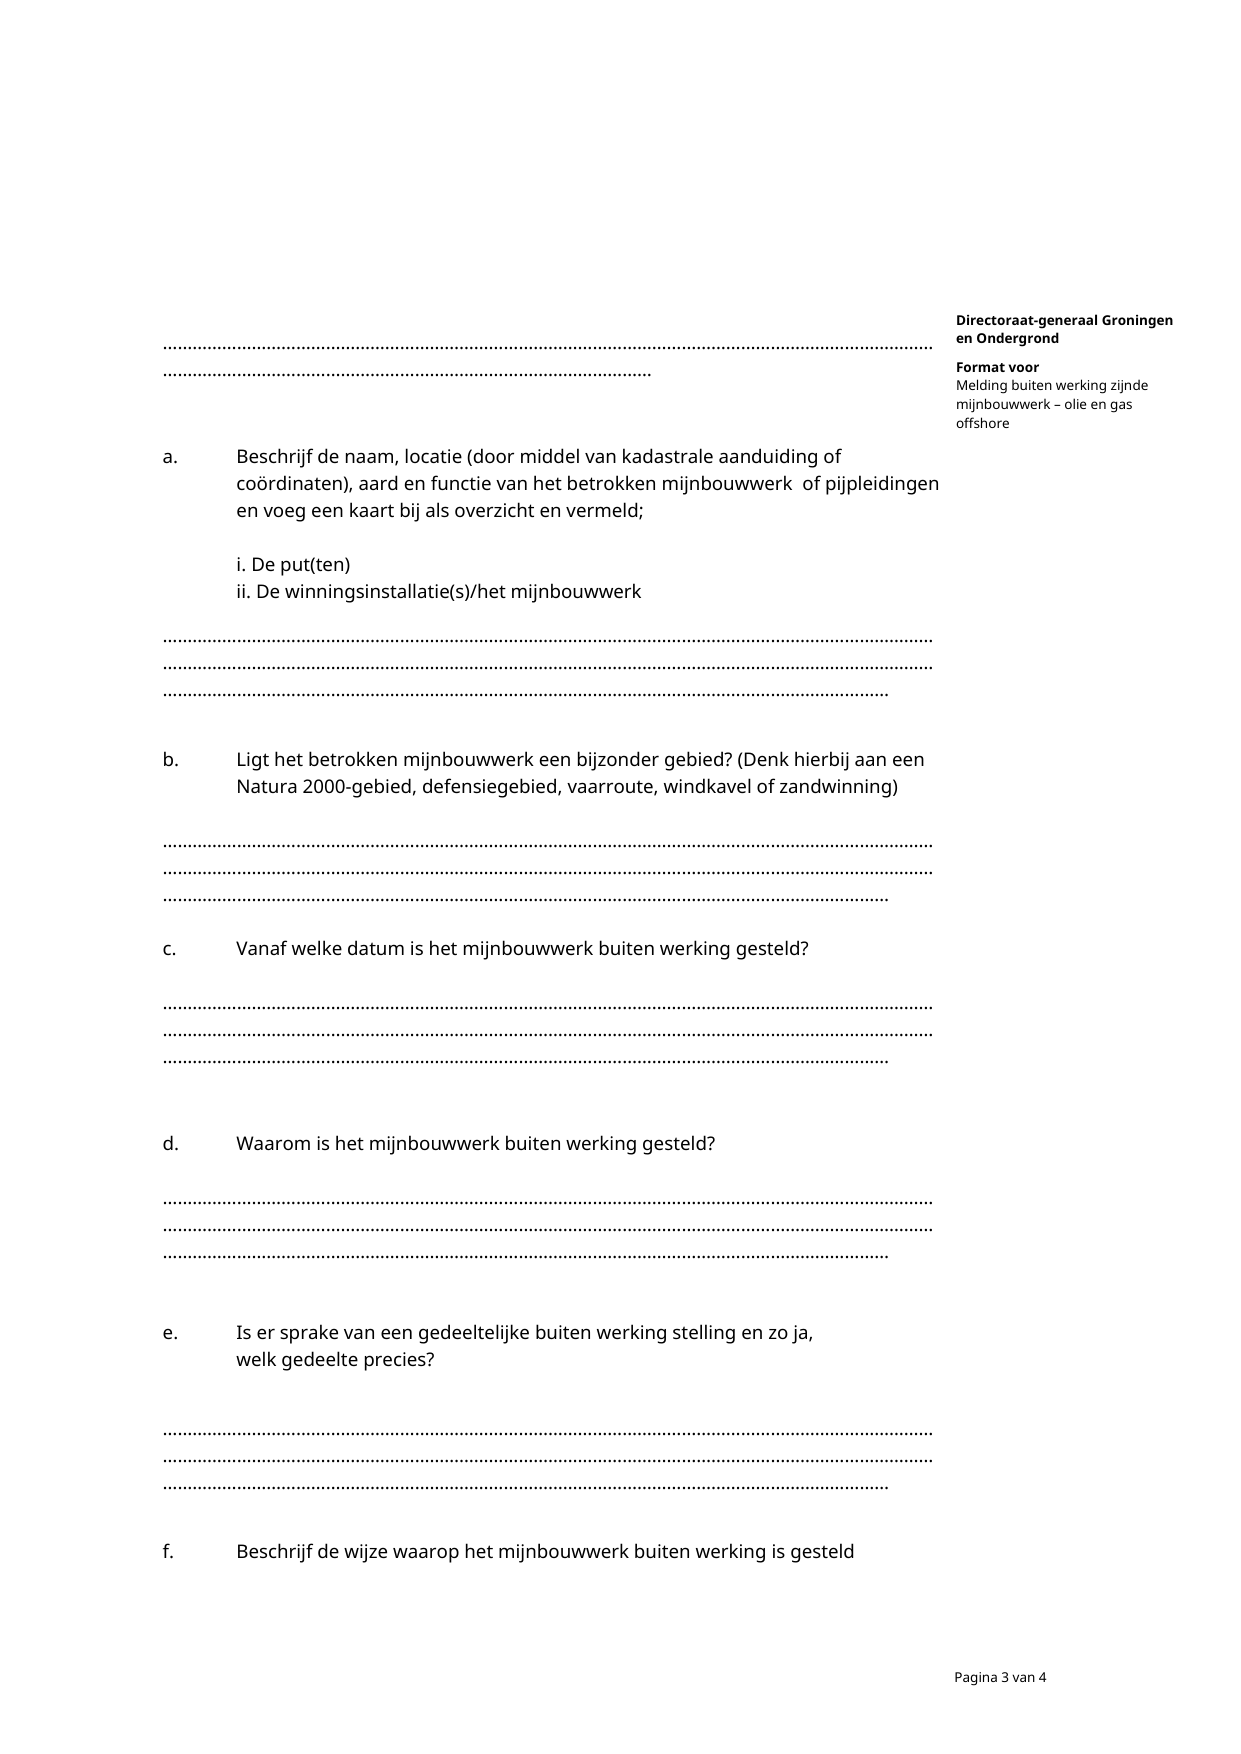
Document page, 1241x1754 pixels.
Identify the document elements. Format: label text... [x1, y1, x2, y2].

text ……………………………………………………………………………………………………………………………………………………………………………………………………………………………………………………………………………………………………………………………………………………………………………………………………………………… [162, 1416, 947, 1495]
list Is er sprake van een gedeeltelijke buiten werking stelling en zo ja, welk gedeelte precies? [162, 1319, 947, 1372]
text ……………………………………………………………………………………………………………………………………………………………………………………………………………………………………………………………………………………………………………………………………………………………………………………………………………………… [162, 622, 947, 728]
list Beschrijf de wijze waarop het mijnbouwwerk buiten werking is gesteld [162, 1539, 947, 1564]
list Ligt het betrokken mijnbouwwerk een bijzonder gebied? (Denk hierbij aan een Natura 2000-gebied, defensiegebied, vaarroute, windkavel of zandwinning) [162, 747, 947, 799]
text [162, 329, 947, 382]
list Beschrijf de naam, locatie (door middel van kadastrale aanduiding of coördinaten), aard en functie van het betrokken mijnbouwwerk of pijpleidingen en voeg een kaart bij als overzicht en vermeld; [162, 443, 947, 550]
list Vanaf welke datum is het mijnbouwwerk buiten werking gesteld? [162, 935, 947, 961]
list i. De put(ten) [236, 551, 947, 577]
list ii. De winningsinstallatie(s)/het mijnbouwwerk [236, 578, 947, 604]
list Waarom is het mijnbouwwerk buiten werking gesteld? [162, 1131, 947, 1156]
